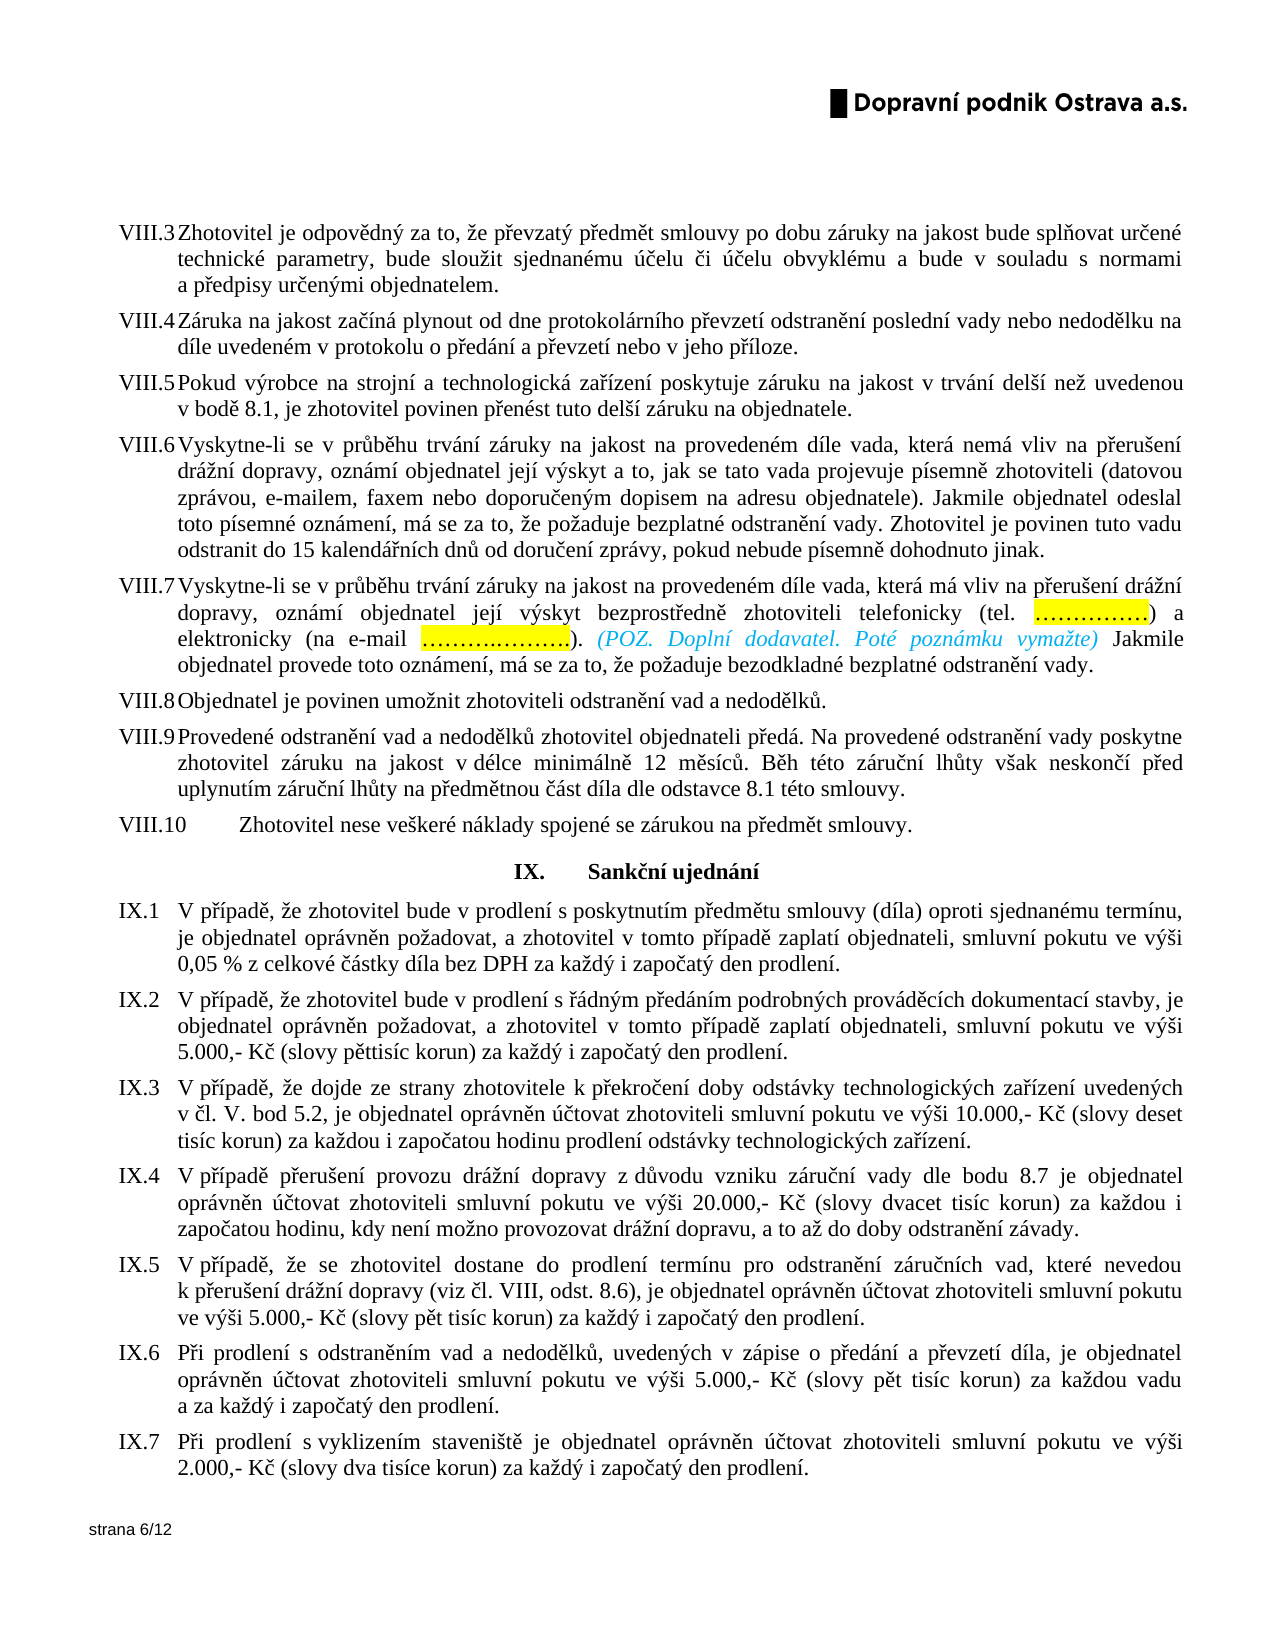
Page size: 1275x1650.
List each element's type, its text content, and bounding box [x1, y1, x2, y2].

list Pokud výrobce na strojní a technologická zařízení poskytuje záruku na jakost v trvání delší než uvedenou v bodě 8.1, je zhotovitel povinen přenést tuto delší záruku na objednatele. [118, 369, 1184, 422]
list Při prodlení s vyklizením staveniště je objednatel oprávněn účtovat zhotoviteli smluvní pokutu ve výši 2.000,- Kč (slovy dva tisíce korun) za každý i započatý den prodlení. [118, 1428, 1184, 1481]
list Při prodlení s odstraněním vad a nedodělků, uvedených v zápise o předání a převzetí díla, je objednatel oprávněn účtovat zhotoviteli smluvní pokutu ve výši 5.000,- Kč (slovy pět tisíc korun) za každou vadu a za každý i započatý den prodlení. [118, 1339, 1184, 1418]
list Vyskytne-li se v průběhu trvání záruky na jakost na provedeném díle vada, která má vliv na přerušení drážní dopravy, oznámí objednatel její výskyt bezprostředně zhotoviteli telefonicky (tel. ……………) a elektronicky (na e-mail ……….……….). (POZ. Doplní dodavatel. Poté poznámku vymažte) Jakmile objednatel provede toto oznámení, má se za to, že požaduje bezodkladné bezplatné odstranění vady. [118, 572, 1184, 678]
list V případě, že zhotovitel bude v prodlení s řádným předáním podrobných prováděcích dokumentací stavby, je objednatel oprávněn požadovat, a zhotovitel v tomto případě zaplatí objednateli, smluvní pokutu ve výši 5.000,- Kč (slovy pěttisíc korun) za každý i započatý den prodlení. [118, 986, 1184, 1065]
list Záruka na jakost začíná plynout od dne protokolárního převzetí odstranění poslední vady nebo nedodělku na díle uvedeném v protokolu o předání a převzetí nebo v jeho příloze. [118, 307, 1184, 360]
list Vyskytne-li se v průběhu trvání záruky na jakost na provedeném díle vada, která nemá vliv na přerušení drážní dopravy, oznámí objednatel její výskyt a to, jak se tato vada projevuje písemně zhotoviteli (datovou zprávou, e-mailem, faxem nebo doporučeným dopisem na adresu objednatele). Jakmile objednatel odeslal toto písemné oznámení, má se za to, že požaduje bezplatné odstranění vady. Zhotovitel je povinen tuto vadu odstranit do 15 kalendářních dnů od doručení zprávy, pokud nebude písemně dohodnuto jinak. [118, 431, 1184, 563]
list Objednatel je povinen umožnit zhotoviteli odstranění vad a nedodělků. [118, 687, 1184, 713]
list Provedené odstranění vad a nedodělků zhotovitel objednateli předá. Na provedené odstranění vady poskytne zhotovitel záruku na jakost v délce minimálně 12 měsíců. Běh této záruční lhůty však neskončí před uplynutím záruční lhůty na předmětnou část díla dle odstavce 8.1 této smlouvy. [118, 723, 1184, 802]
list V případě, že dojde ze strany zhotovitele k překročení doby odstávky technologických zařízení uvedených v čl. V. bod 5.2, je objednatel oprávněn účtovat zhotoviteli smluvní pokutu ve výši 10.000,- Kč (slovy deset tisíc korun) za každou i započatou hodinu prodlení odstávky technologických zařízení. [118, 1074, 1184, 1153]
picture [830, 89, 1187, 118]
list V případě přerušení provozu drážní dopravy z důvodu vzniku záruční vady dle bodu 8.7 je objednatel oprávněn účtovat zhotoviteli smluvní pokutu ve výši 20.000,- Kč (slovy dvacet tisíc korun) za každou i započatou hodinu, kdy není možno provozovat drážní dopravu, a to až do doby odstranění závady. [118, 1163, 1184, 1242]
list Zhotovitel nese veškeré náklady spojené se zárukou na předmět smlouvy. [118, 811, 1184, 838]
list V případě, že se zhotovitel dostane do prodlení termínu pro odstranění záručních vad, které nevedou k přerušení drážní dopravy (viz čl. VIII, odst. 8.6), je objednatel oprávněn účtovat zhotoviteli smluvní pokutu ve výši 5.000,- Kč (slovy pět tisíc korun) za každý i započatý den prodlení. [118, 1251, 1184, 1330]
list V případě, že zhotovitel bude v prodlení s poskytnutím předmětu smlouvy (díla) oproti sjednanému termínu, je objednatel oprávněn požadovat, a zhotovitel v tomto případě zaplatí objednateli, smluvní pokutu ve výši 0,05 % z celkové částky díla bez DPH za každý i započatý den prodlení. [118, 897, 1184, 976]
subtitle Sankční ujednání [89, 858, 1184, 885]
list Zhotovitel je odpovědný za to, že převzatý předmět smlouvy po dobu záruky na jakost bude splňovat určené technické parametry, bude sloužit sjednanému účelu či účelu obvyklému a bude v souladu s normami a předpisy určenými objednatelem. [118, 218, 1184, 298]
